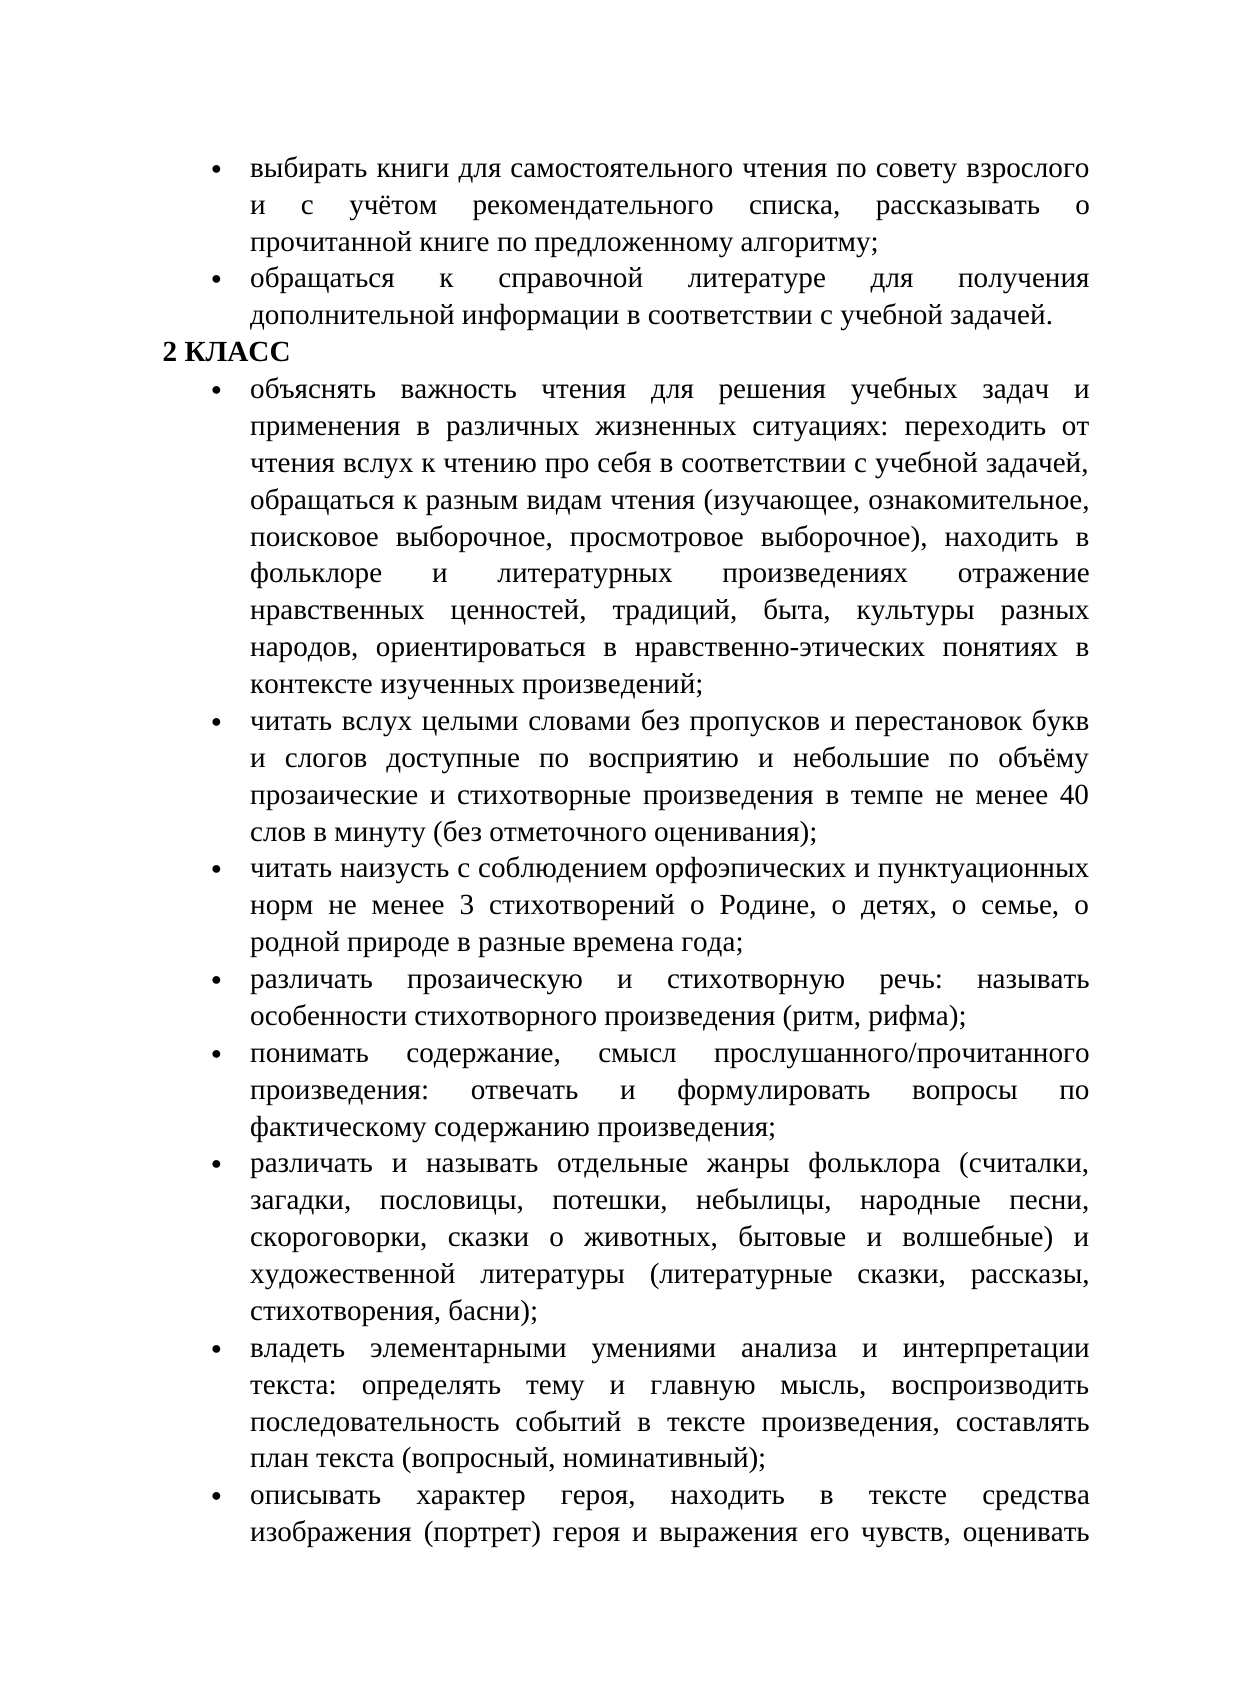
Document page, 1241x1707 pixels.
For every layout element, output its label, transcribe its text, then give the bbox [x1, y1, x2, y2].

list владеть элементарными умениями анализа и интерпретации текста: определять тему и главную мысль, воспроизводить последовательность событий в тексте произведения, составлять план текста (вопросный, номинативный); [212, 1330, 1090, 1474]
text 2 КЛАСС [162, 334, 1090, 368]
list выбирать книги для самостоятельного чтения по совету взрослого и с учётом рекомендательного списка, рассказывать о прочитанной книге по предложенному алгоритму; [212, 150, 1090, 257]
list понимать содержание, смысл прослушанного/прочитанного произведения: отвечать и формулировать вопросы по фактическому содержанию произведения; [212, 1035, 1090, 1142]
list читать вслух целыми словами без пропусков и перестановок букв и слогов доступные по восприятию и небольшие по объёму прозаические и стихотворные произведения в темпе не менее 40 слов в минуту (без отметочного оценивания); [212, 703, 1090, 847]
list различать прозаическую и стихотворную речь: называть особенности стихотворного произведения (ритм, рифма); [212, 961, 1090, 1032]
list объяснять важность чтения для решения учебных задач и применения в различных жизненных ситуациях: переходить от чтения вслух к чтению про себя в соответствии с учебной задачей, обращаться к разным видам чтения (изучающее, ознакомительное, поисковое выборочное, просмотровое выборочное), находить в фольклоре и литературных произведениях отражение нравственных ценностей, традиций, быта, культуры разных народов, ориентироваться в нравственно-этических понятиях в контексте изученных произведений; [212, 371, 1090, 700]
list различать и называть отдельные жанры фольклора (считалки, загадки, пословицы, потешки, небылицы, народные песни, скороговорки, сказки о животных, бытовые и волшебные) и художественной литературы (литературные сказки, рассказы, стихотворения, басни); [212, 1146, 1090, 1327]
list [212, 1477, 1090, 1548]
list обращаться к справочной литературе для получения дополнительной информации в соответствии с учебной задачей. [212, 261, 1090, 331]
list читать наизусть с соблюдением орфоэпических и пунктуационных норм не менее 3 стихотворений о Родине, о детях, о семье, о родной природе в разные времена года; [212, 851, 1090, 958]
